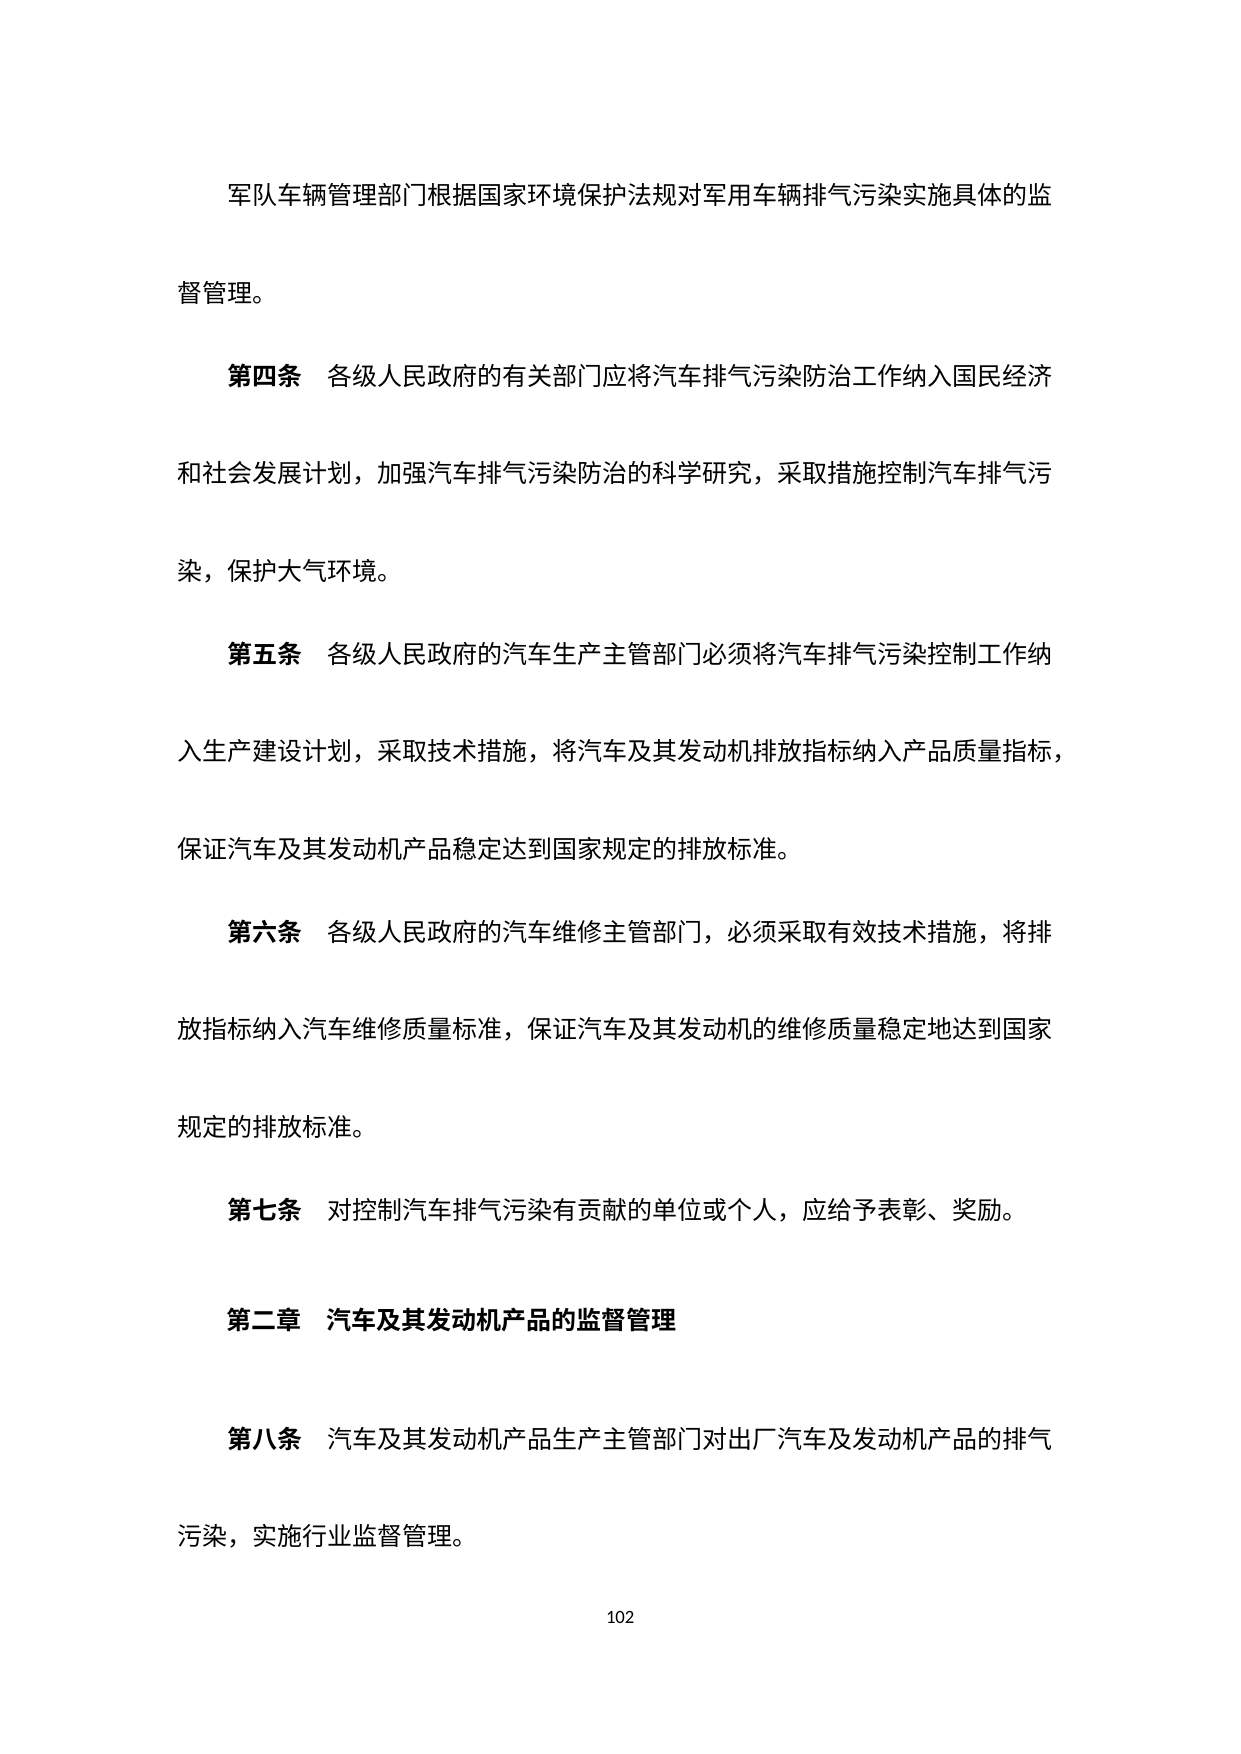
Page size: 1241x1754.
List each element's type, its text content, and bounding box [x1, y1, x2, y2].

text 第七条 对控制汽车排气污染有贡献的单位或个人，应给予表彰、奖励。 [177, 1176, 1063, 1241]
text 第八条 汽车及其发动机产品生产主管部门对出厂汽车及发动机产品的排气污染，实施行业监督管理。 [177, 1405, 1063, 1567]
text 第四条 各级人民政府的有关部门应将汽车排气污染防治工作纳入国民经济和社会发展计划，加强汽车排气污染防治的科学研究，采取措施控制汽车排气污染，保护大气环境。 [177, 342, 1063, 602]
text 第五条 各级人民政府的汽车生产主管部门必须将汽车排气污染控制工作纳入生产建设计划，采取技术措施，将汽车及其发动机排放指标纳入产品质量指标，保证汽车及其发动机产品稳定达到国家规定的排放标准。 [177, 620, 1063, 880]
subtitle 第二章 汽车及其发动机产品的监督管理 [177, 1286, 1063, 1351]
text 军队车辆管理部门根据国家环境保护法规对军用车辆排气污染实施具体的监督管理。 [177, 161, 1063, 324]
text 第六条 各级人民政府的汽车维修主管部门，必须采取有效技术措施，将排放指标纳入汽车维修质量标准，保证汽车及其发动机的维修质量稳定地达到国家规定的排放标准。 [177, 898, 1063, 1158]
